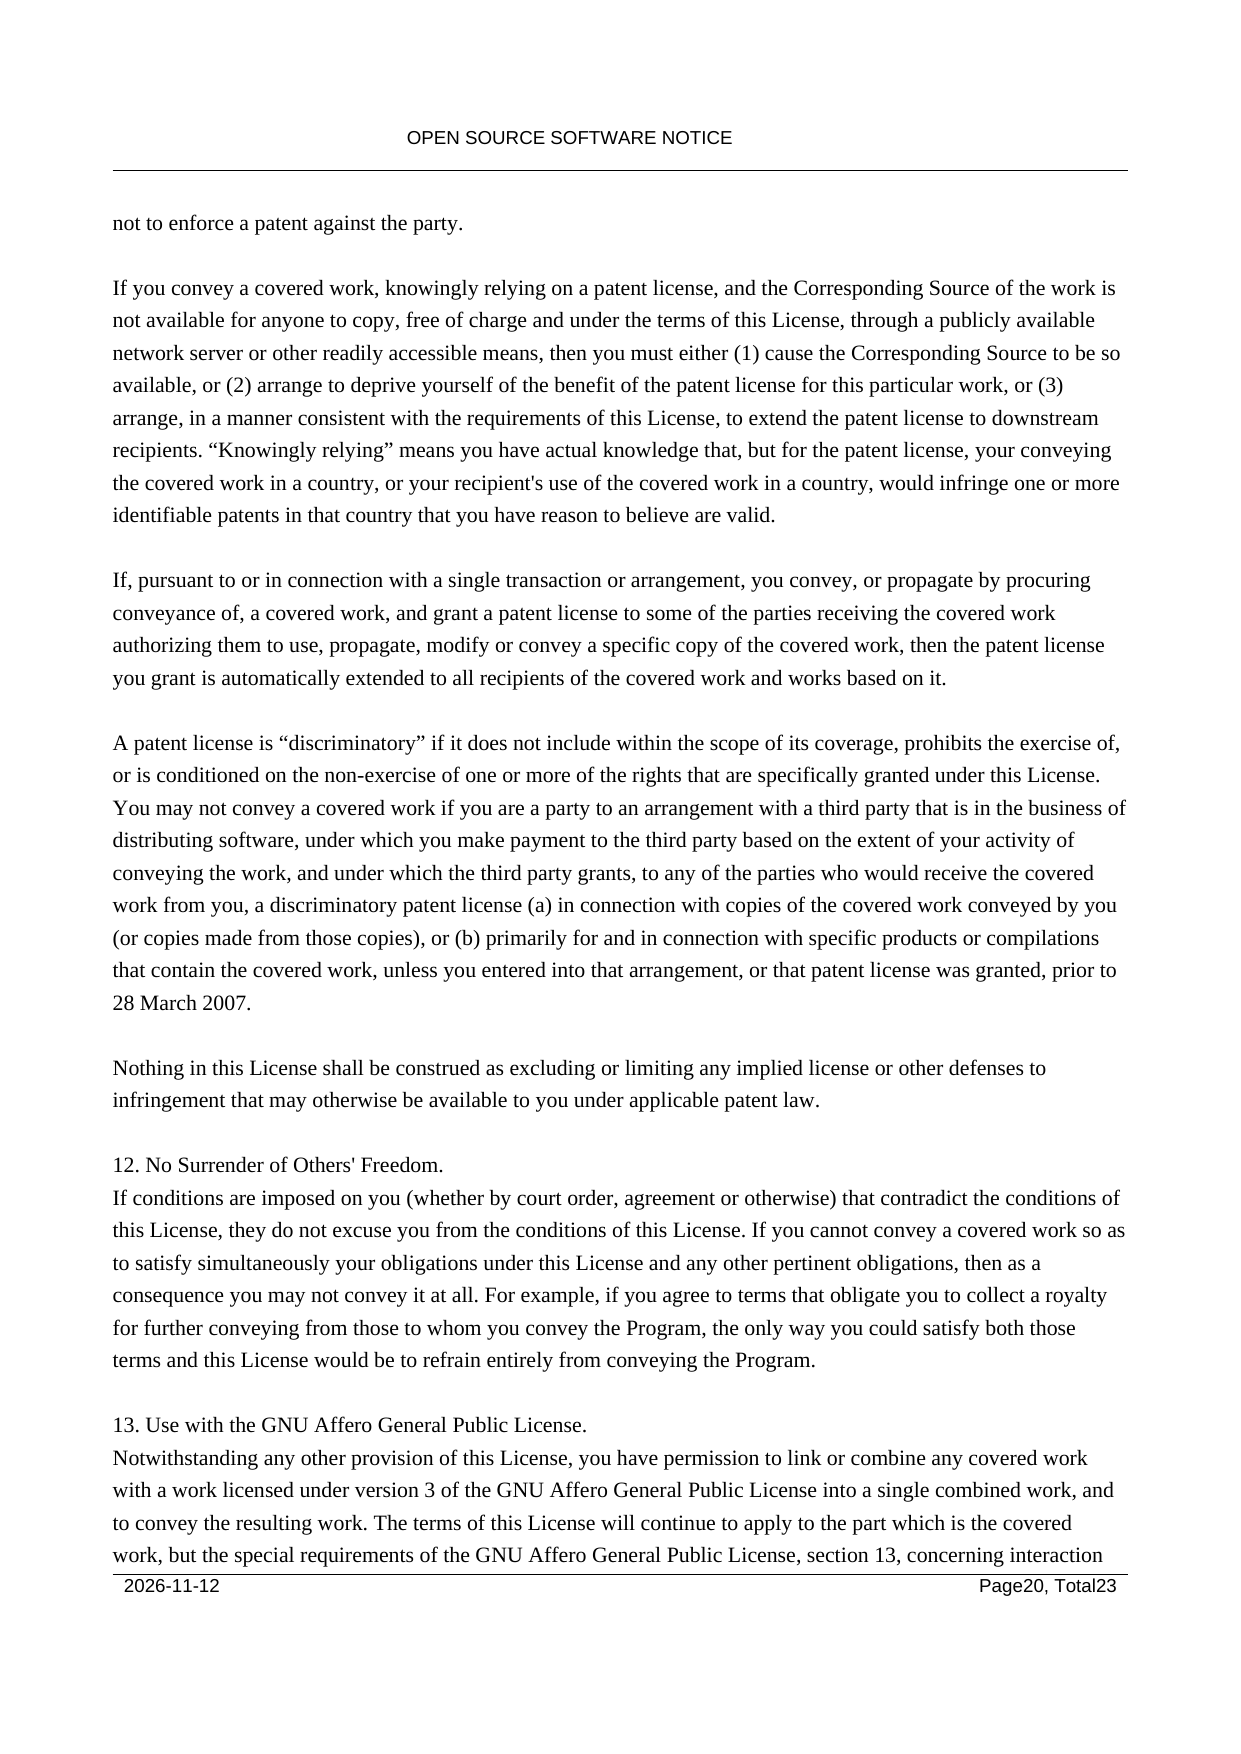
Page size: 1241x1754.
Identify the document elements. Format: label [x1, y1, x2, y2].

text [112, 206, 1128, 1571]
